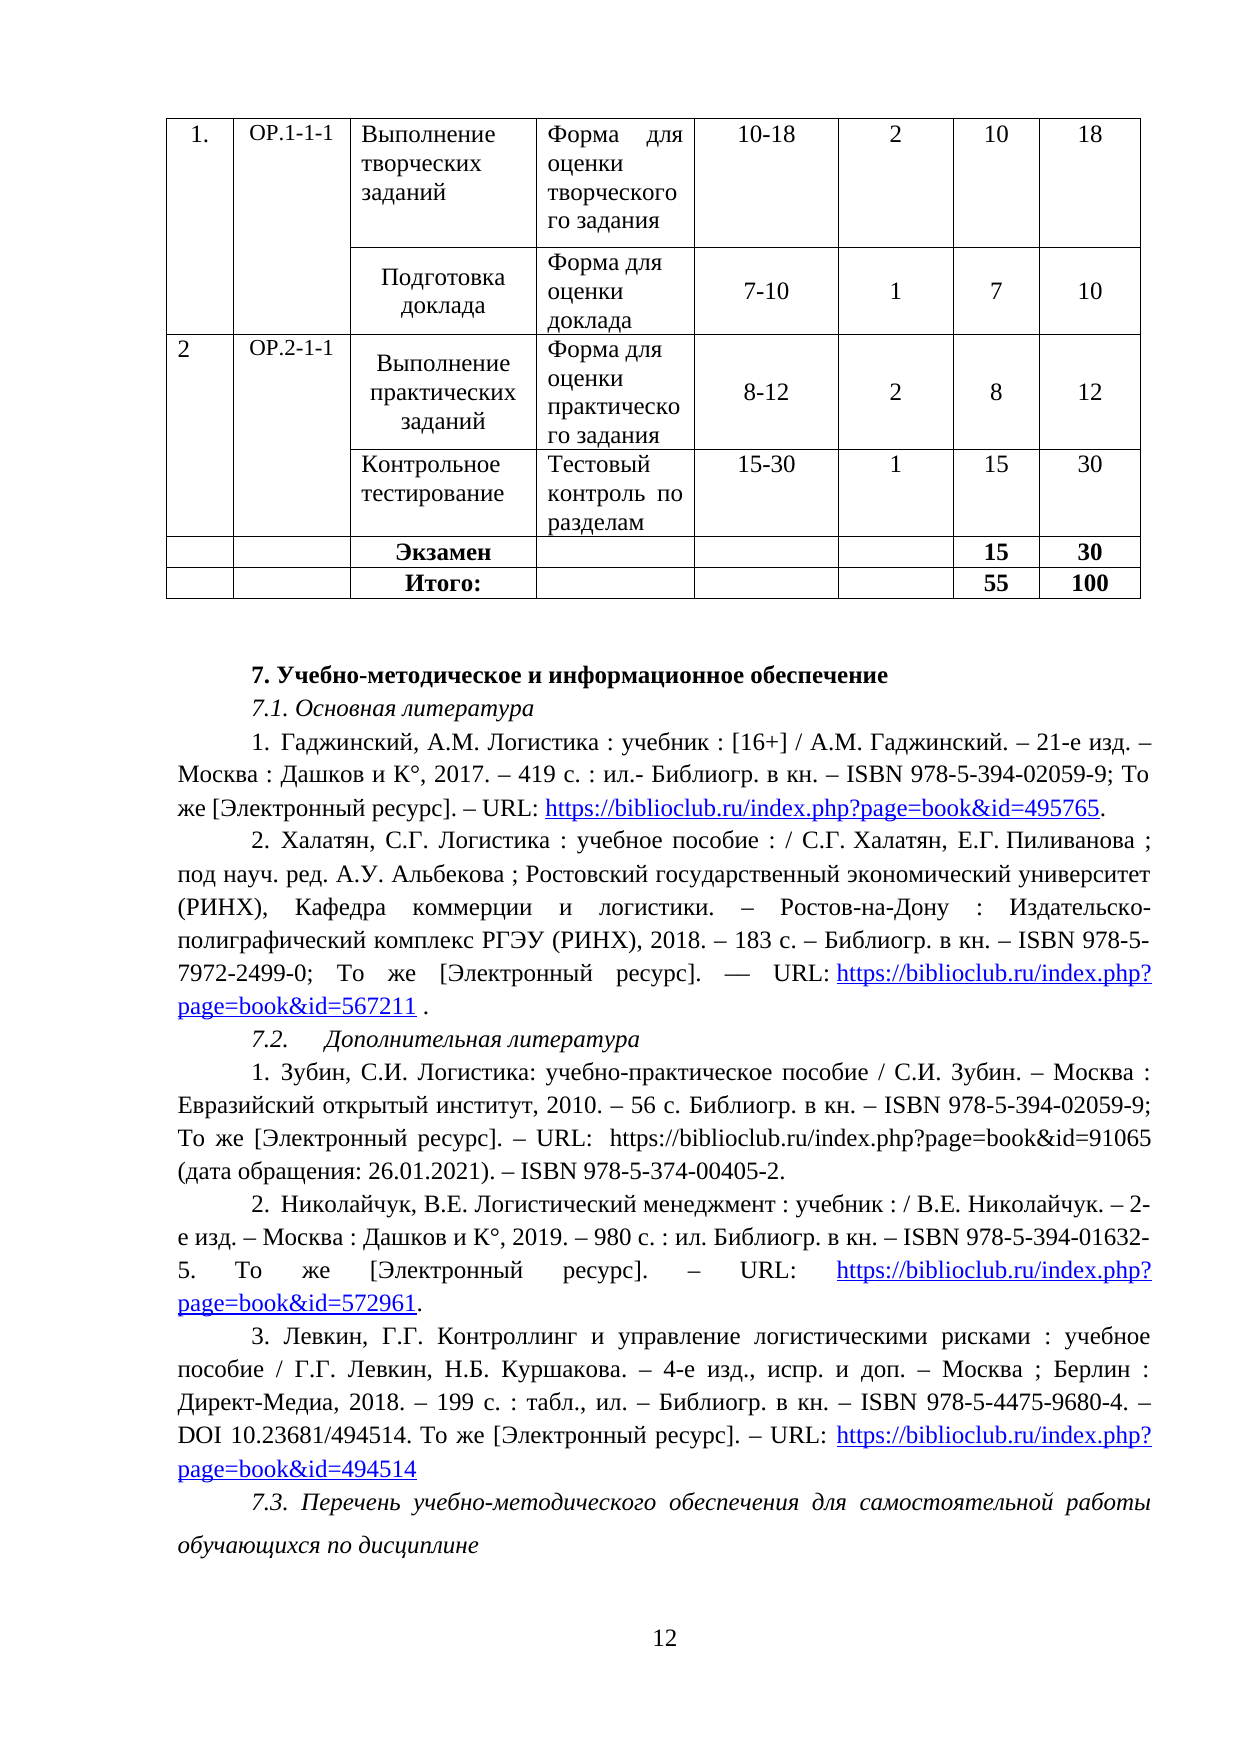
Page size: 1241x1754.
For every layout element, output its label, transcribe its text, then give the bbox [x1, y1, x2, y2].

table_cell 15 [954, 537, 1039, 567]
table_cell [167, 568, 233, 598]
table_cell 8 [954, 335, 1039, 449]
table_cell [695, 537, 838, 567]
table_cell [167, 537, 233, 567]
table_cell 12 [1040, 335, 1140, 449]
table_cell [537, 537, 694, 567]
text 2. Николайчук, В.Е. Логистический менеджмент : учебник : / В.Е. Николайчук. – 2-е изд. – Москва : Дашков и К°, 2019. – 980 с. : ил. Библиогр. в кн. – ISBN 978-5-394-01632-5. То же [Электронный ресурс]. – URL: https://biblioclub.ru/index.php?page=book&id=572961. [177, 1189, 1152, 1317]
table_cell 7-10 [695, 248, 838, 333]
table_cell 15 [954, 450, 1039, 536]
table_cell [839, 568, 953, 598]
table_cell 10 [1040, 248, 1140, 333]
table_cell 7 [954, 248, 1039, 333]
table_cell ОР.2-1-1 [234, 335, 350, 536]
table_cell Итого: [351, 568, 536, 598]
table_cell [234, 568, 350, 598]
table_cell Контрольное тестирование [351, 450, 536, 536]
text 1. Зубин, С.И. Логистика: учебно-практическое пособие / С.И. Зубин. – Москва : Евразийский открытый институт, 2010. – 56 с. Библиогр. в кн. – ISBN 978-5-394-02059-9; То же [Электронный ресурс]. – URL: https://biblioclub.ru/index.php?page=book&id=91065 (дата обращения: 26.01.2021). – ISBN 978-5-374-00405-2. [177, 1057, 1152, 1184]
table_cell Форма для оценки доклада [537, 248, 694, 333]
table_cell 15-30 [695, 450, 838, 536]
table_cell Выполнение практических заданий [351, 335, 536, 449]
table_cell 1 [839, 248, 953, 333]
text 3. Левкин, Г.Г. Контроллинг и управление логистическими рисками : учебное пособие / Г.Г. Левкин, Н.Б. Куршакова. – 4-е изд., испр. и доп. – Москва ; Берлин : Директ-Медиа, 2018. – 199 с. : табл., ил. – Библиогр. в кн. – ISBN 978-5-4475-9680-4. – DOI 10.23681/494514. То же [Электронный ресурс]. – URL: https://biblioclub.ru/index.php?page=book&id=494514 [177, 1321, 1152, 1483]
table_cell Тестовый контроль по разделам [537, 450, 694, 536]
text 7.1. Основная литература [177, 693, 1152, 722]
table_cell ОР.1-1-1 [234, 119, 350, 247]
table_cell [839, 537, 953, 567]
table_cell 2 [839, 335, 953, 449]
table_cell [537, 568, 694, 598]
table_cell 10-18 [695, 119, 838, 247]
table_cell 1. [167, 119, 233, 247]
table_cell 55 [954, 568, 1039, 598]
table_cell 18 [1040, 119, 1140, 247]
table_cell [167, 247, 233, 333]
table_cell Выполнение творческих заданий [351, 119, 536, 247]
table_cell 30 [1040, 450, 1140, 536]
table_cell Экзамен [351, 537, 536, 567]
list Халатян, С.Г. Логистика : учебное пособие : / С.Г. Халатян, Е.Г. Пиливанова ; под науч. ред. А.У. Альбекова ; Ростовский государственный экономический университет (РИНХ), Кафедра коммерции и логистики. – Ростов-на-Дону : Издательско-полиграфический комплекс РГЭУ (РИНХ), 2018. – 183 с. – Библиогр. в кн. – ISBN 978-5-7972-2499-0; То же [Электронный ресурс]. –– URL: https://biblioclub.ru/index.php?page=book&id=567211 . [177, 826, 1152, 1019]
table_cell [695, 568, 838, 598]
table_cell Форма для оценки практического задания [537, 335, 694, 449]
table_cell Форма для оценки творческогого задания [537, 119, 694, 247]
table_cell 10 [954, 119, 1039, 247]
list Гаджинский, А.М. Логистика : учебник : [16+] / А.М. Гаджинский. – 21-е изд. – Москва : Дашков и К°, 2017. – 419 с. : ил.- Библиогр. в кн. – ISBN 978-5-394-02059-9; То же [Электронный ресурс]. – URL: https://biblioclub.ru/index.php?page=book&id=495765. [177, 727, 1152, 821]
table_cell Подготовка доклада [351, 248, 536, 333]
text 7.3. Перечень учебно-методического обеспечения для самостоятельной работы обучающихся по дисциплине [177, 1487, 1152, 1559]
table_cell 2 [839, 119, 953, 247]
table_cell 2 [167, 335, 233, 536]
table_cell [234, 537, 350, 567]
table_cell 30 [1040, 537, 1140, 567]
table_cell 100 [1040, 568, 1140, 598]
table_cell [234, 247, 350, 333]
table_cell 1 [839, 450, 953, 536]
text 7. Учебно-методическое и информационное обеспечение [177, 661, 1152, 689]
table_cell 8-12 [695, 335, 838, 449]
list Дополнительная литература [251, 1024, 1152, 1052]
